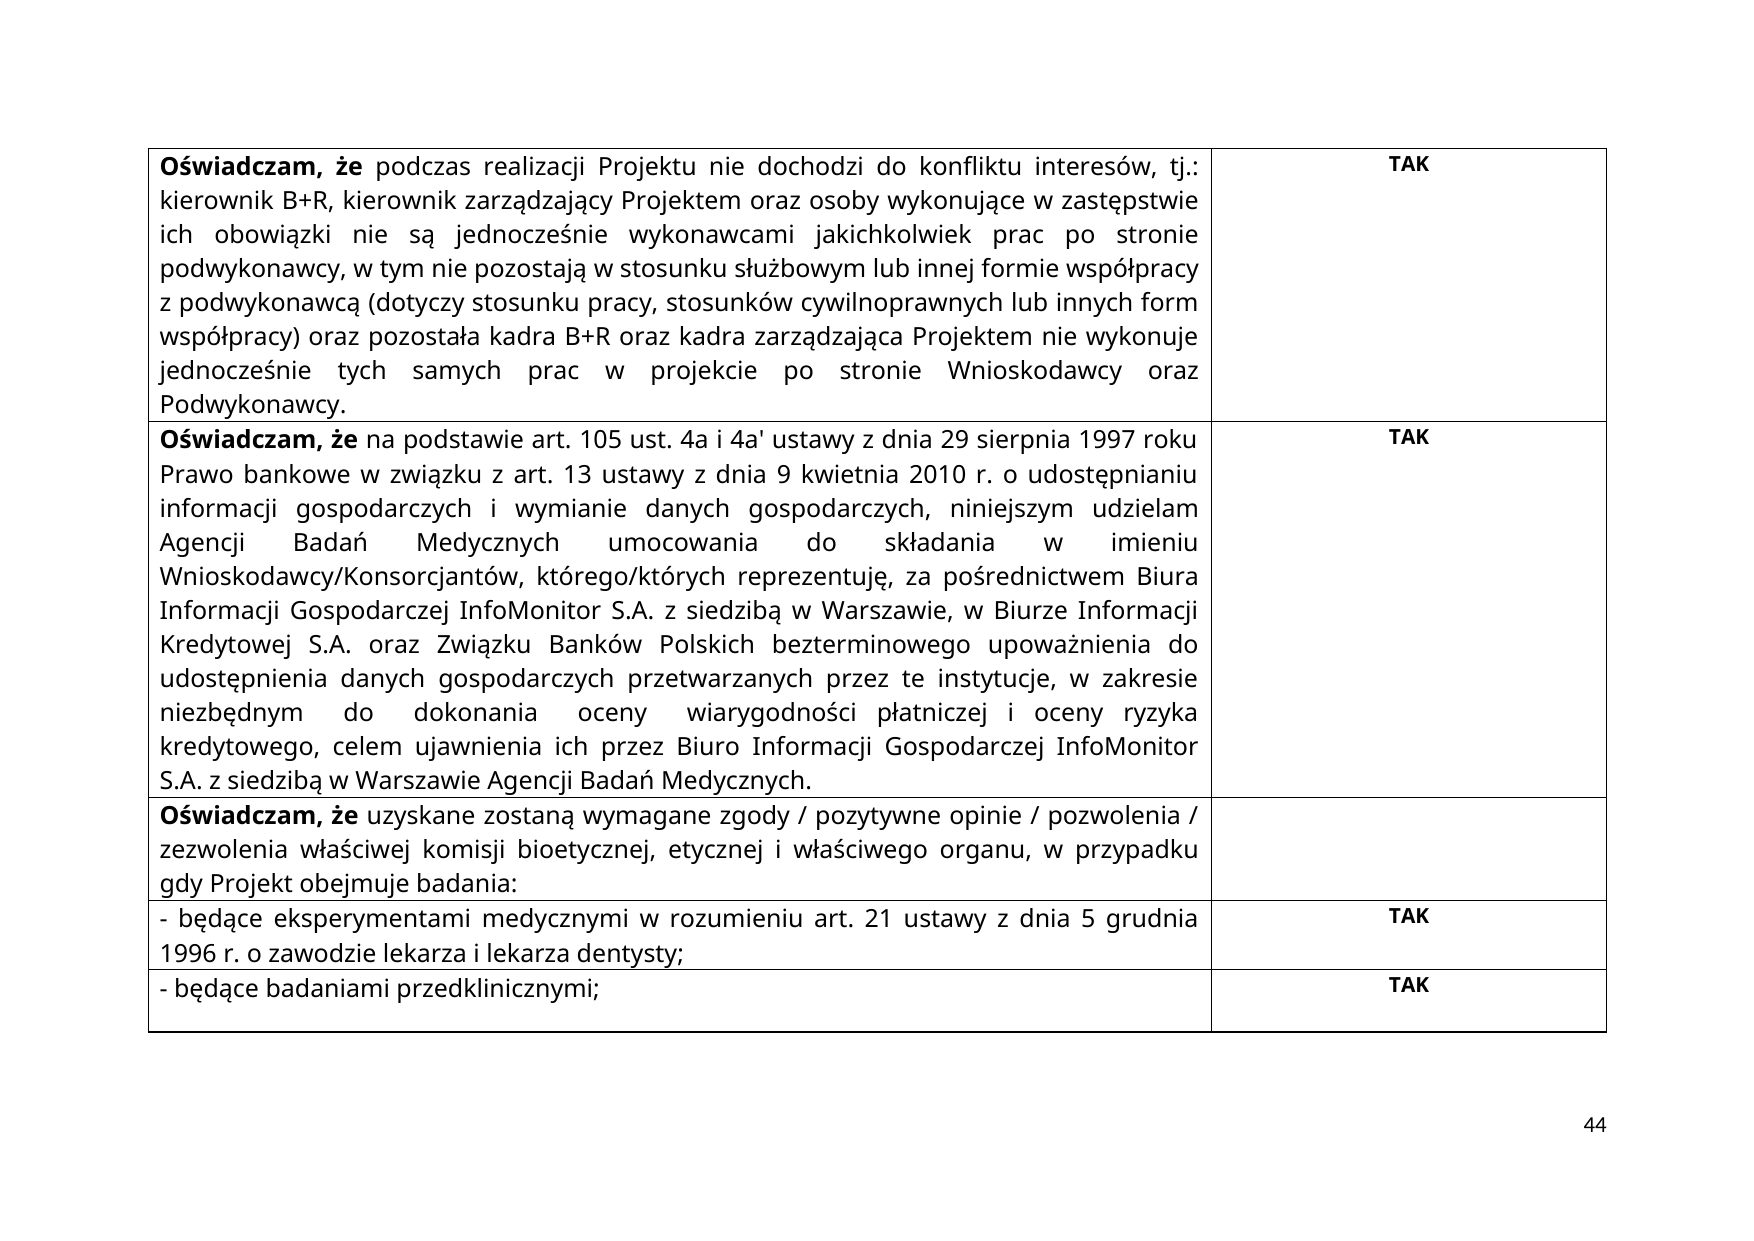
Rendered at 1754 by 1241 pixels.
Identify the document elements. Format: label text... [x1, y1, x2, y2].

table_cell Oświadczam, że uzyskane zostaną wymagane zgody / pozytywne opinie / pozwolenia / zezwolenia właściwej komisji bioetycznej, etycznej i właściwego organu, w przypadku gdy Projekt obejmuje badania: [149, 798, 1211, 900]
table_cell TAK [1212, 149, 1606, 421]
table_cell Oświadczam, że na podstawie art. 105 ust. 4a i 4a' ustawy z dnia 29 sierpnia 1997 roku Prawo bankowe w związku z art. 13 ustawy z dnia 9 kwietnia 2010 r. o udostępnianiu informacji gospodarczych i wymianie danych gospodarczych, niniejszym udzielam Agencji Badań Medycznych umocowania do składania w imieniu Wnioskodawcy/Konsorcjantów, którego/których reprezentuję, za pośrednictwem Biura Informacji Gospodarczej InfoMonitor S.A. z siedzibą w Warszawie, w Biurze Informacji Kredytowej S.A. oraz Związku Banków Polskich bezterminowego upoważnienia do udostępnienia danych gospodarczych przetwarzanych przez te instytucje, w zakresie niezbędnym do dokonania oceny wiarygodności płatniczej i oceny ryzyka kredytowego, celem ujawnienia ich przez Biuro Informacji Gospodarczej InfoMonitor S.A. z siedzibą w Warszawie Agencji Badań Medycznych. [149, 422, 1211, 797]
table_cell Oświadczam, że podczas realizacji Projektu nie dochodzi do konfliktu interesów, tj.: kierownik B+R, kierownik zarządzający Projektem oraz osoby wykonujące w zastępstwie ich obowiązki nie są jednocześnie wykonawcami jakichkolwiek prac po stronie podwykonawcy, w tym nie pozostają w stosunku służbowym lub innej formie współpracy z podwykonawcą (dotyczy stosunku pracy, stosunków cywilnoprawnych lub innych form współpracy) oraz pozostała kadra B+R oraz kadra zarządzająca Projektem nie wykonuje jednocześnie tych samych prac w projekcie po stronie Wnioskodawcy oraz Podwykonawcy. [149, 149, 1211, 421]
table_cell [1212, 798, 1606, 900]
table_cell TAK [1212, 970, 1606, 1031]
table_cell - będące badaniami przedklinicznymi; [149, 970, 1211, 1031]
table_cell - będące eksperymentami medycznymi w rozumieniu art. 21 ustawy z dnia 5 grudnia 1996 r. o zawodzie lekarza i lekarza dentysty; [149, 901, 1211, 969]
table_cell TAK [1212, 422, 1606, 797]
table_cell TAK [1212, 901, 1606, 969]
